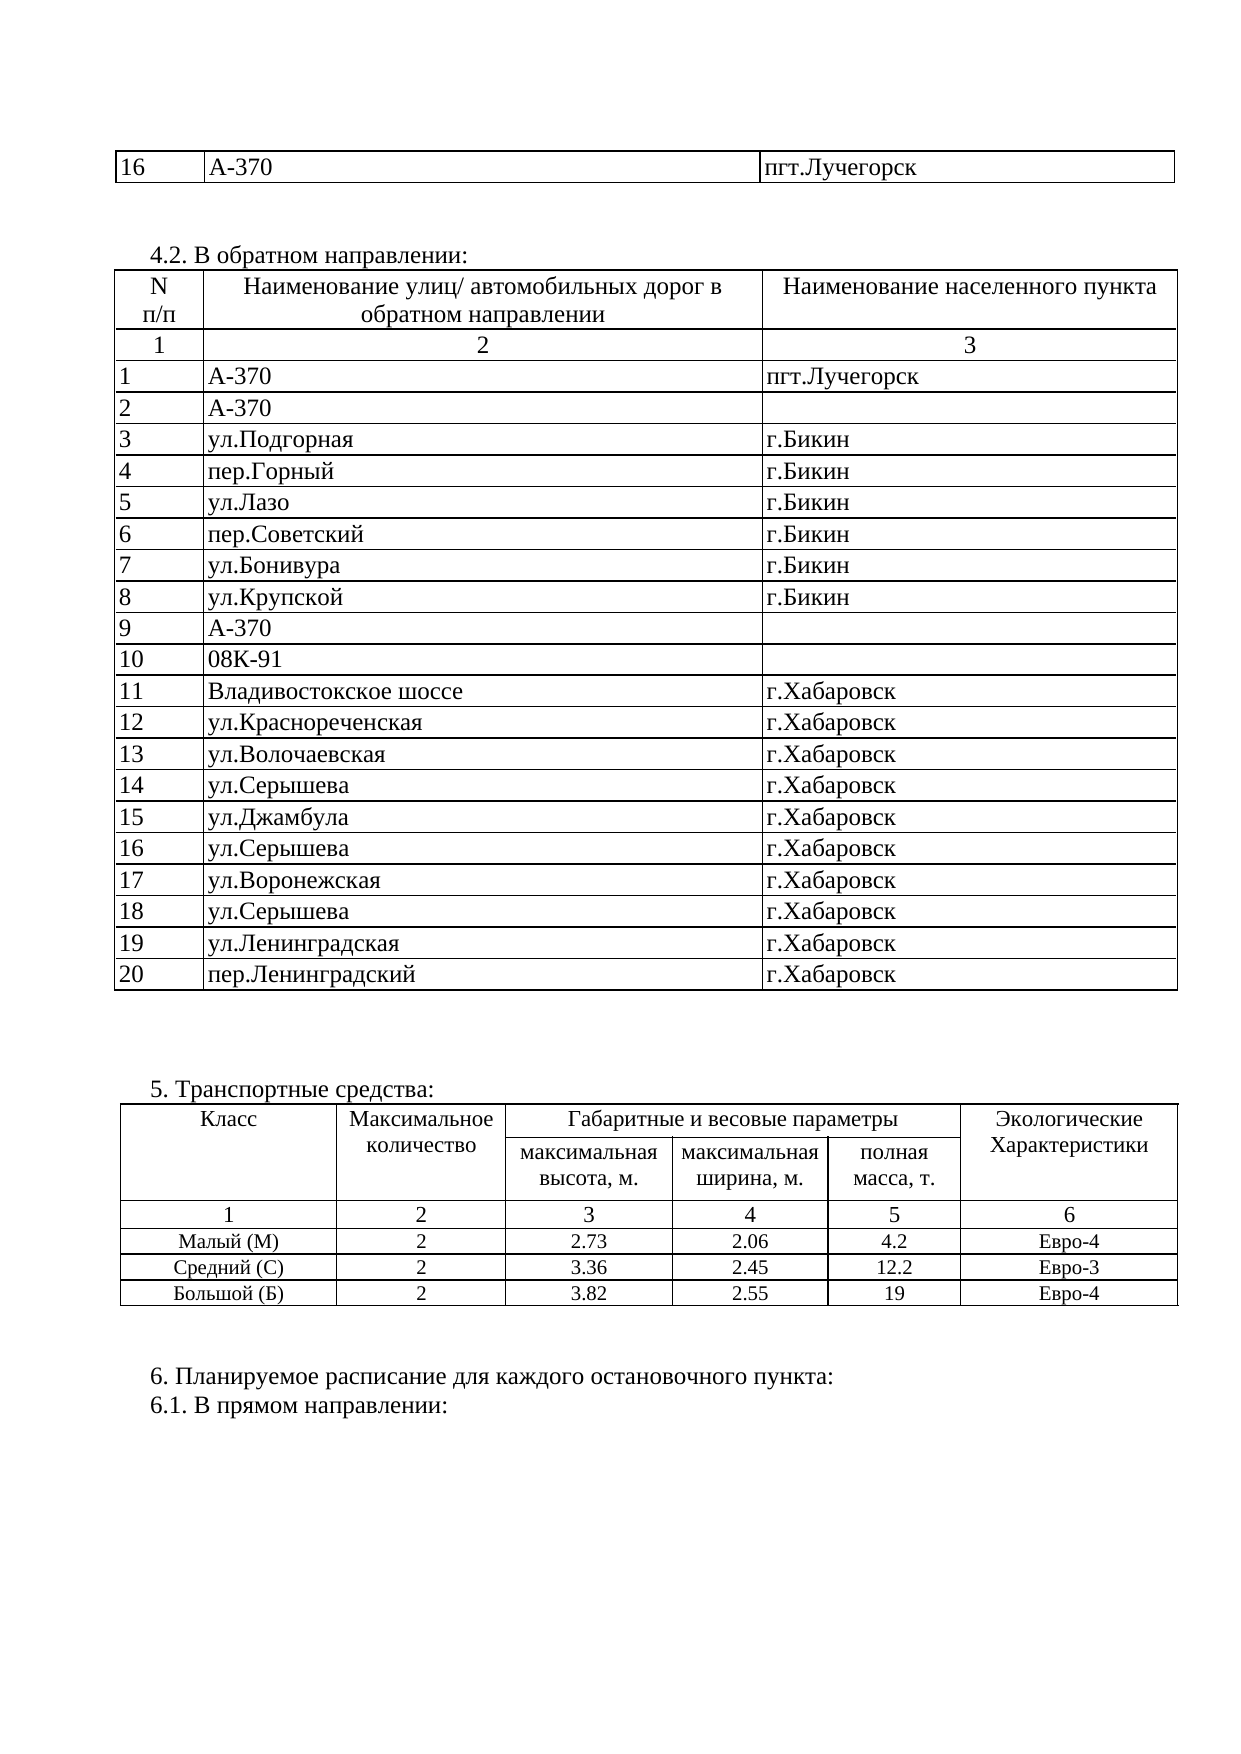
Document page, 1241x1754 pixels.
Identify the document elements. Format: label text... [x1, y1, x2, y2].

table_cell 2.06 [673, 1229, 827, 1253]
table_cell пгт.Лучегорск [761, 152, 1174, 181]
table_cell 16 [115, 833, 203, 863]
table_cell 12 [115, 707, 203, 737]
table_cell 1 [115, 361, 203, 391]
table_cell 11 [115, 675, 203, 706]
table_cell г.Бикин [763, 454, 1177, 486]
table_cell г.Хабаровск [763, 737, 1177, 769]
table_cell 3 [763, 328, 1177, 360]
table_cell ул.Лазо [204, 487, 762, 517]
table_cell 4 [115, 455, 203, 486]
table_cell ул.Крупской [204, 582, 762, 611]
table_cell 2 [337, 1255, 505, 1279]
table_header Габаритные и весовые параметры [506, 1105, 960, 1136]
table_cell 18 [115, 896, 203, 926]
table_cell А-370 [204, 613, 762, 643]
table_cell Владивостокское шоссе [204, 676, 762, 706]
table_cell 16 [117, 152, 204, 181]
table_cell 2.45 [673, 1255, 827, 1279]
table_cell ул.Бонивура [204, 550, 762, 580]
table_cell пер.Ленинградский [204, 959, 762, 989]
table_cell максимальная ширина, м. [673, 1138, 827, 1200]
table_cell 2.55 [673, 1281, 827, 1304]
text 6. Планируемое расписание для каждого остановочного пункта: [150, 1361, 1090, 1390]
table_cell г.Хабаровск [763, 800, 1177, 832]
table_cell 14 [115, 770, 203, 800]
table_cell ул.Воронежская [204, 865, 762, 894]
table_cell 13 [115, 738, 203, 769]
table_cell 2 [115, 392, 203, 423]
table_cell пер.Горный [204, 456, 762, 486]
table_cell 20 [115, 959, 203, 989]
table_cell г.Хабаровск [763, 674, 1177, 706]
table_cell 2 [337, 1229, 505, 1253]
table_cell г.Хабаровск [763, 832, 1177, 863]
text 6.1. В прямом направлении: [150, 1390, 1090, 1419]
table_cell 12.2 [829, 1255, 960, 1279]
table_header Наименование населенного пункта [763, 271, 1177, 328]
table_cell г.Бикин [763, 423, 1177, 454]
table_cell 3 [115, 424, 203, 454]
table_cell 2 [337, 1281, 505, 1304]
table_cell Евро-3 [961, 1255, 1177, 1279]
table_cell 2.73 [506, 1229, 672, 1253]
text 4.2. В обратном направлении: [150, 241, 1090, 269]
table_cell 08К-91 [204, 645, 762, 674]
table_cell Средний (С) [121, 1255, 336, 1279]
table_cell ул.Ленинградская [204, 928, 762, 957]
table_cell г.Хабаровск [763, 958, 1177, 989]
table_header Класс [121, 1105, 336, 1200]
table_cell 15 [115, 801, 203, 832]
table_cell 17 [115, 864, 203, 894]
table_cell 6 [961, 1201, 1177, 1228]
table_cell 2 [337, 1201, 505, 1228]
table_cell г.Хабаровск [763, 769, 1177, 800]
table_cell г.Бикин [763, 580, 1177, 611]
table_cell [763, 611, 1177, 643]
table_cell Большой (Б) [121, 1281, 336, 1304]
table_cell 5 [829, 1201, 960, 1228]
table_cell 9 [115, 613, 203, 643]
table_cell 3 [506, 1201, 672, 1228]
table_cell 4 [673, 1201, 827, 1228]
table_cell 10 [115, 644, 203, 674]
table_cell 3.36 [506, 1255, 672, 1279]
table_cell 6 [115, 518, 203, 548]
table_cell пгт.Лучегорск [763, 360, 1177, 391]
table_cell А-370 [204, 361, 762, 391]
table_cell г.Хабаровск [763, 895, 1177, 926]
table_cell г.Бикин [763, 549, 1177, 580]
table_header N п/п [115, 271, 203, 328]
table_cell 4.2 [829, 1229, 960, 1253]
table_cell ул.Краснореченская [204, 707, 762, 737]
table_cell г.Бикин [763, 517, 1177, 548]
text 5. Транспортные средства: [150, 1074, 1090, 1103]
table_cell 3.82 [506, 1281, 672, 1304]
table_cell 1 [121, 1201, 336, 1228]
table_header Экологические Характеристики [961, 1105, 1177, 1200]
table_cell 19 [115, 927, 203, 957]
table_cell 7 [115, 550, 203, 580]
table_cell ул.Серышева [204, 896, 762, 926]
table_header Максимальное количество [337, 1105, 505, 1200]
table_cell пер.Советский [204, 519, 762, 548]
table_cell ул.Серышева [204, 770, 762, 800]
table_cell 5 [115, 487, 203, 517]
table_cell Евро-4 [961, 1229, 1177, 1253]
table_cell ул.Волочаевская [204, 739, 762, 769]
table_cell 1 [115, 329, 203, 360]
table_cell [763, 643, 1177, 674]
table_cell 8 [115, 581, 203, 611]
table_cell 2 [204, 330, 762, 360]
table_cell [763, 391, 1177, 423]
table_cell А-370 [204, 393, 762, 423]
table_cell г.Бикин [763, 486, 1177, 517]
table_cell полная масса, т. [829, 1138, 960, 1200]
table_cell г.Хабаровск [763, 926, 1177, 957]
table_cell ул.Подгорная [204, 424, 762, 454]
table_cell А-370 [205, 152, 759, 181]
table_cell Малый (М) [121, 1229, 336, 1253]
table_cell 19 [829, 1281, 960, 1304]
table_header Наименование улиц/ автомобильных дорог в обратном направлении [204, 271, 762, 328]
table_cell ул.Джамбула [204, 802, 762, 832]
table_cell г.Хабаровск [763, 706, 1177, 737]
table_cell максимальная высота, м. [506, 1138, 672, 1200]
table_cell Евро-4 [961, 1281, 1177, 1304]
table_cell ул.Серышева [204, 833, 762, 863]
table_cell г.Хабаровск [763, 863, 1177, 894]
